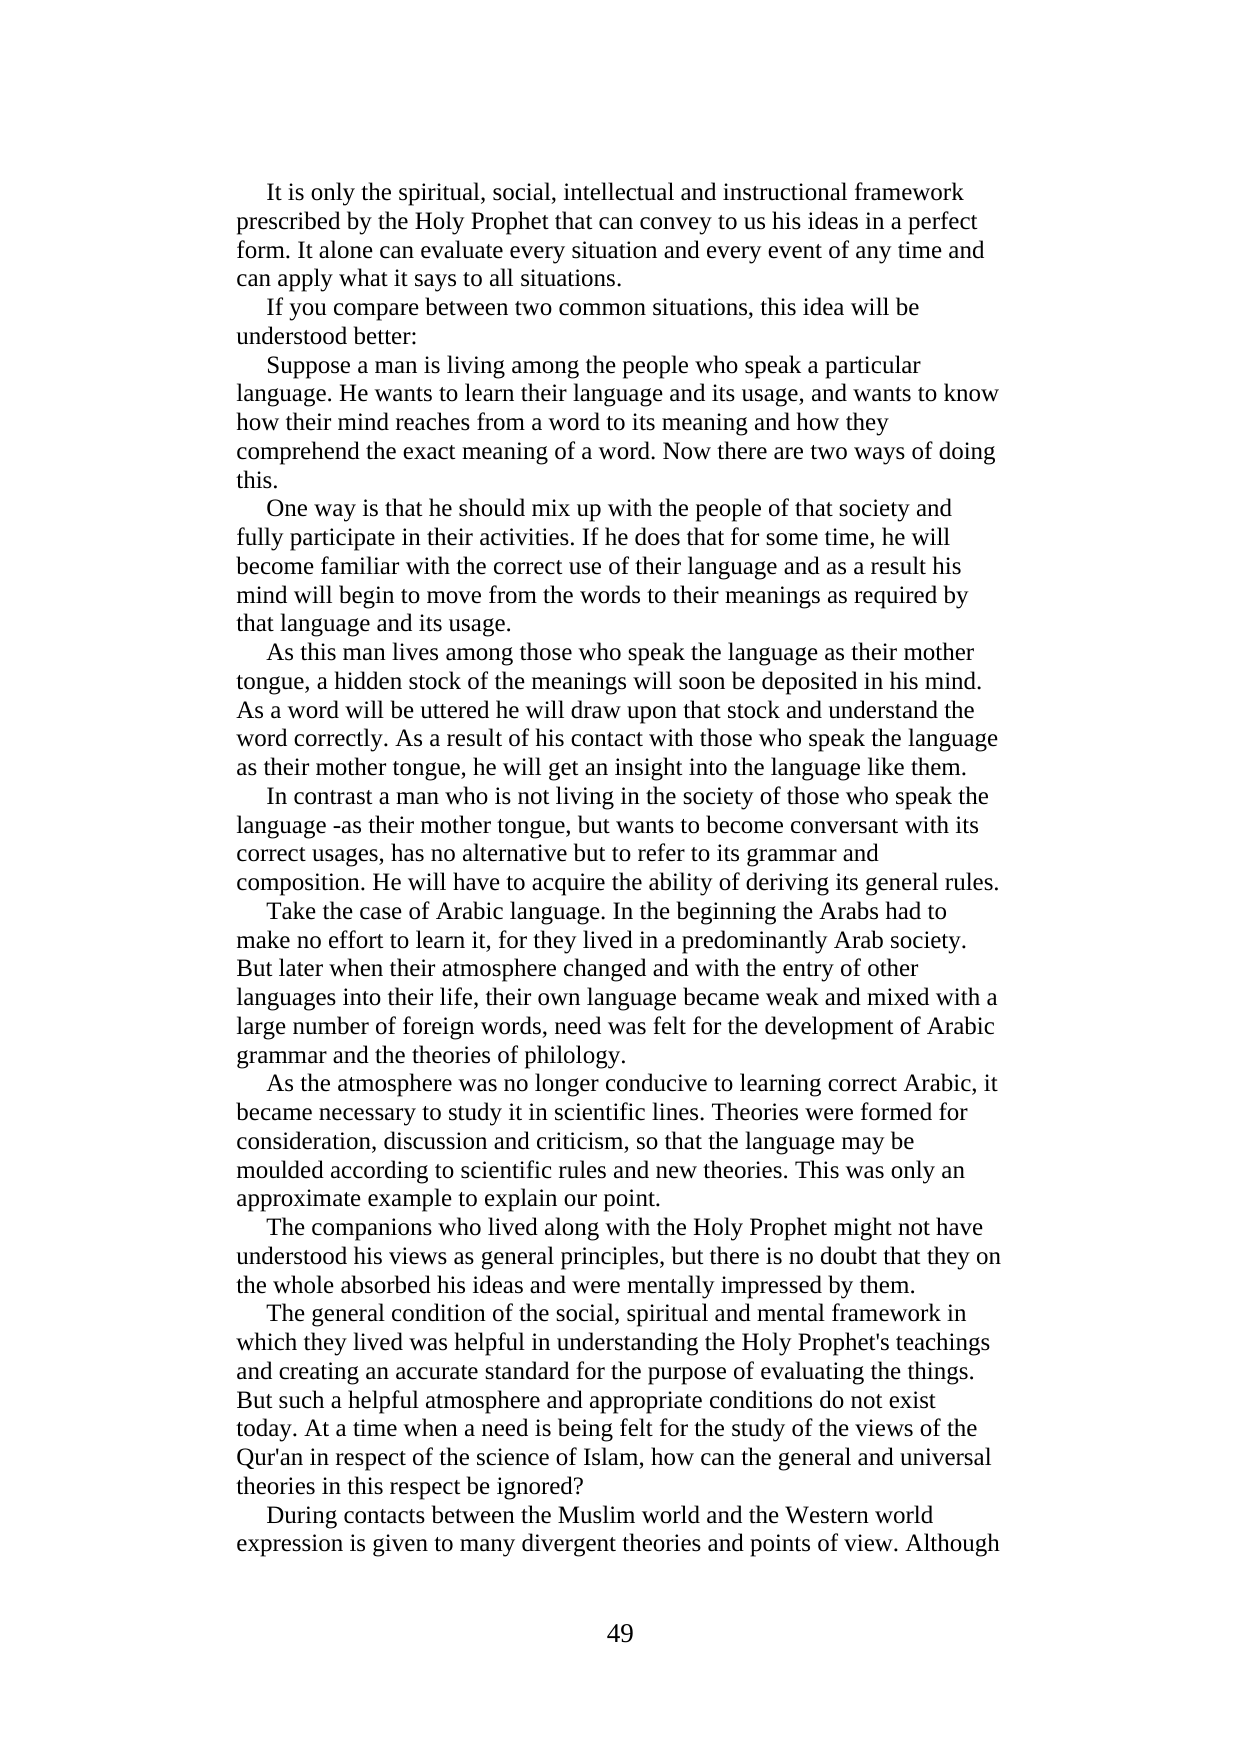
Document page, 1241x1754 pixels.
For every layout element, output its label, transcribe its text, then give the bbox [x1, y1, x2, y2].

text In contrast a man who is not living in the society of those who speak the language -as their mother tongue, but wants to become conversant with its correct usages, has no alternative but to refer to its grammar and composition. He will have to acquire the ability of deriving its general rules. [236, 781, 1004, 896]
text Take the case of Arabic language. In the beginning the Arabs had to make no effort to learn it, for they lived in a predominantly Arab society. But later when their atmosphere changed and with the entry of other languages into their life, their own language became weak and mixed with a large number of foreign words, need was felt for the development of Arabic grammar and the theories of philology. [236, 896, 1004, 1068]
text As the atmosphere was no longer conducive to learning correct Arabic, it became necessary to study it in scientific lines. Theories were formed for consideration, discussion and criticism, so that the language may be moulded according to scientific rules and new theories. This was only an approximate example to explain our point. [236, 1068, 1004, 1212]
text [236, 1500, 1004, 1557]
text The general condition of the social, spiritual and mental framework in which they lived was helpful in understanding the Holy Prophet's teachings and creating an accurate standard for the purpose of evaluating the things. But such a helpful atmosphere and appropriate conditions do not exist today. At a time when a need is being felt for the study of the views of the Qur'an in respect of the science of Islam, how can the general and universal theories in this respect be ignored? [236, 1298, 1004, 1500]
text One way is that he should mix up with the people of that society and fully participate in their activities. If he does that for some time, he will become familiar with the correct use of their language and as a result his mind will begin to move from the words to their meanings as required by that language and its usage. [236, 493, 1004, 637]
text Suppose a man is living among the people who speak a particular language. He wants to learn their language and its usage, and wants to know how their mind reaches from a word to its meaning and how they comprehend the exact meaning of a word. Now there are two ways of doing this. [236, 350, 1004, 493]
text It is only the spiritual, social, intellectual and instructional framework prescribed by the Holy Prophet that can convey to us his ideas in a perfect form. It alone can evaluate every situation and every event of any time and can apply what it says to all situations. [236, 177, 1004, 292]
text The companions who lived along with the Holy Prophet might not have understood his views as general principles, but there is no doubt that they on the whole absorbed his ideas and were mentally impressed by them. [236, 1212, 1004, 1298]
text As this man lives among those who speak the language as their mother tongue, a hidden stock of the meanings will soon be deposited in his mind. As a word will be uttered he will draw upon that stock and understand the word correctly. As a result of his contact with those who speak the language as their mother tongue, he will get an insight into the language like them. [236, 637, 1004, 781]
text If you compare between two common situations, this idea will be understood better: [236, 292, 1004, 350]
